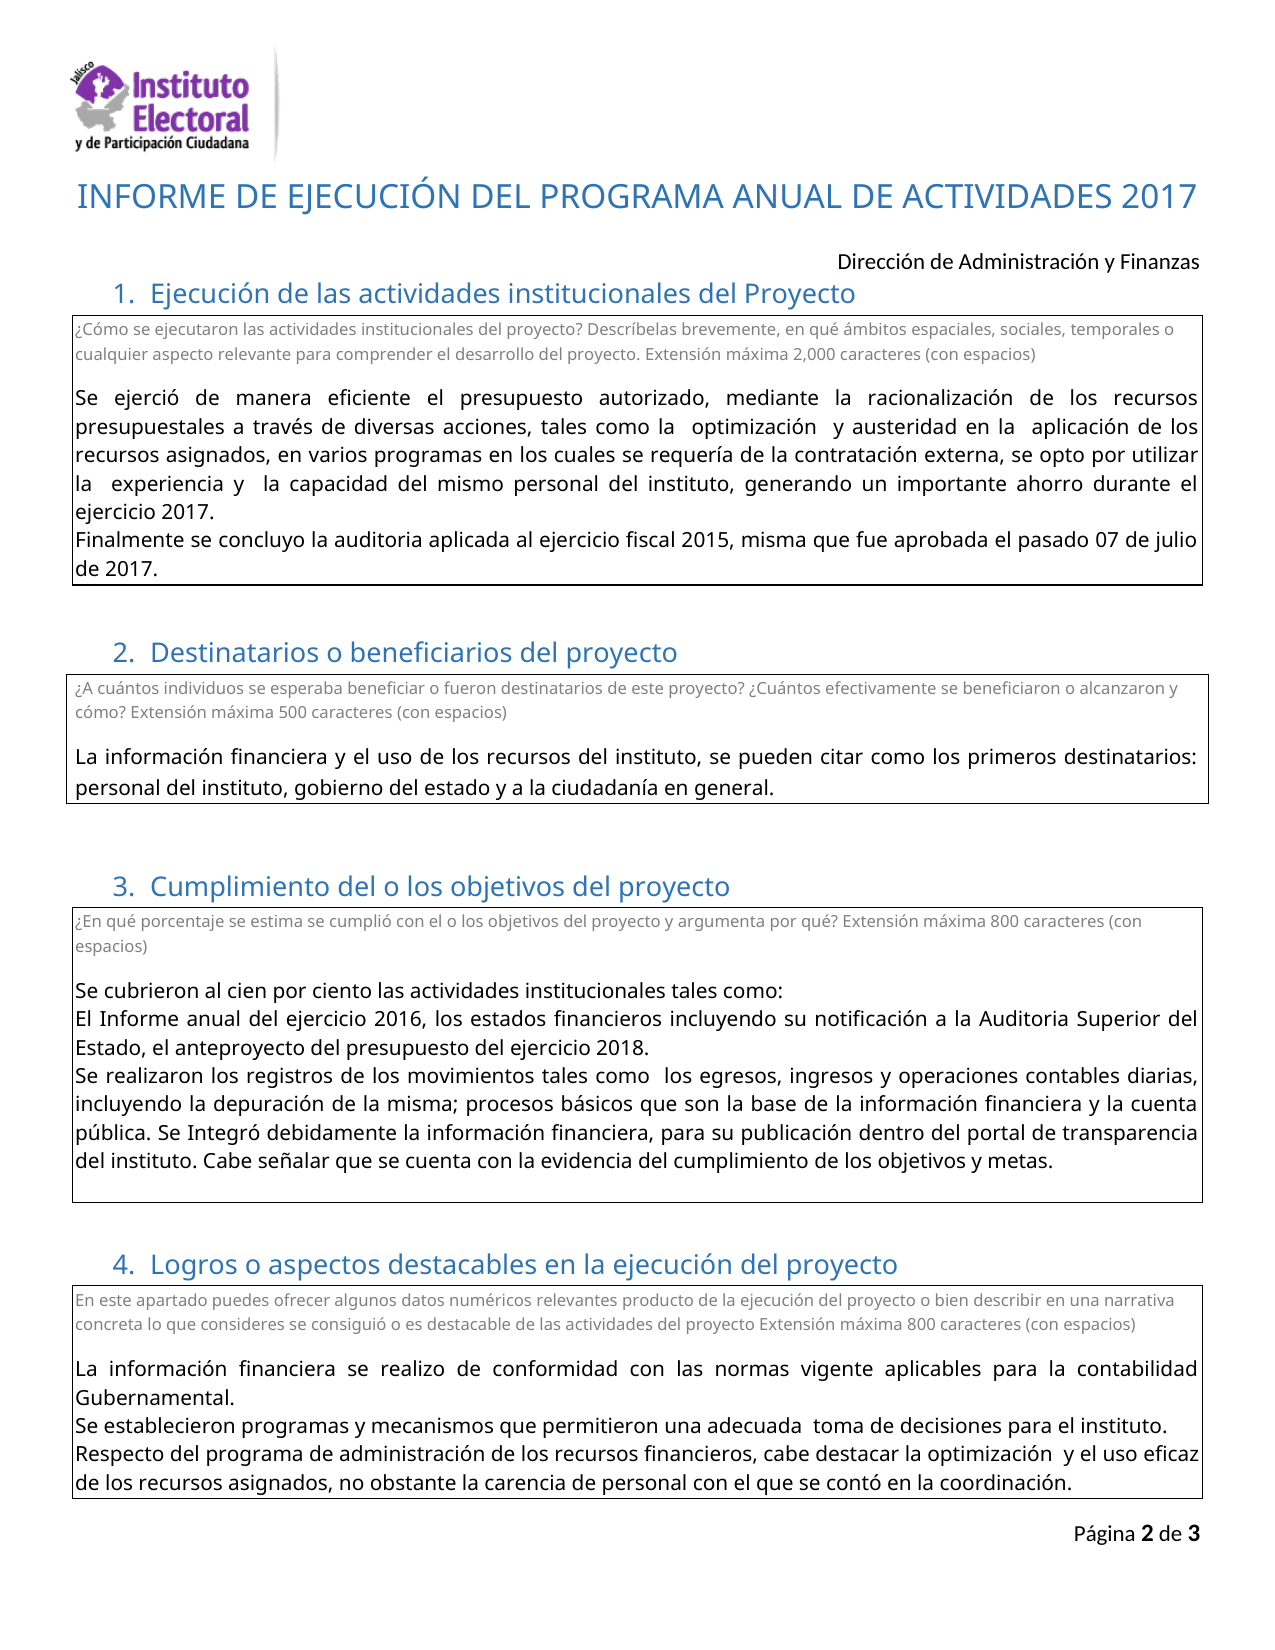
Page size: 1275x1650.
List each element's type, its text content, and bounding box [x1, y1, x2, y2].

text ¿Cómo se ejecutaron las actividades institucionales del proyecto? Descríbelas brevemente, en qué ámbitos espaciales, sociales, temporales o cualquier aspecto relevante para comprender el desarrollo del proyecto. Extensión máxima 2,000 caracteres (con espacios) [73, 316, 1202, 365]
subtitle Logros o aspectos destacables en la ejecución del proyecto [112, 1246, 1200, 1282]
text Finalmente se concluyo la auditoria aplicada al ejercicio fiscal 2015, misma que fue aprobada el pasado 07 de julio de 2017. [73, 522, 1202, 584]
text El Informe anual del ejercicio 2016, los estados financieros incluyendo su notificación a la Auditoria Superior del Estado, el anteproyecto del presupuesto del ejercicio 2018. [75, 1004, 1200, 1061]
text La información financiera se realizo de conformidad con las normas vigente aplicables para la contabilidad Gubernamental. [73, 1351, 1202, 1411]
text Se realizaron los registros de los movimientos tales como los egresos, ingresos y operaciones contables diarias, incluyendo la depuración de la misma; procesos básicos que son la base de la información financiera y la cuenta pública. Se Integró debidamente la información financiera, para su publicación dentro del portal de transparencia del instituto. Cabe señalar que se cuenta con la evidencia del cumplimiento de los objetivos y metas. [75, 1061, 1200, 1175]
text ¿En qué porcentaje se estima se cumplió con el o los objetivos del proyecto y argumenta por qué? Extensión máxima 800 caracteres (con espacios) [73, 908, 1202, 957]
subtitle Destinatarios o beneficiarios del proyecto [112, 634, 1200, 671]
text ¿A cuántos individuos se esperaba beneficiar o fueron destinatarios de este proyecto? ¿Cuántos efectivamente se beneficiaron o alcanzaron y cómo? Extensión máxima 500 caracteres (con espacios) [67, 675, 1208, 724]
text En este apartado puedes ofrecer algunos datos numéricos relevantes producto de la ejecución del proyecto o bien describir en una narrativa concreta lo que consideres se consiguió o es destacable de las actividades del proyecto Extensión máxima 800 caracteres (con espacios) [73, 1286, 1202, 1336]
text Se ejerció de manera eficiente el presupuesto autorizado, mediante la racionalización de los recursos presupuestales a través de diversas acciones, tales como la optimización y austeridad en la aplicación de los recursos asignados, en varios programas en los cuales se requería de la contratación externa, se opto por utilizar la experiencia y la capacidad del mismo personal del instituto, generando un importante ahorro durante el ejercicio 2017. [73, 380, 1202, 522]
subtitle Ejecución de las actividades institucionales del Proyecto [112, 275, 1200, 312]
picture [59, 37, 302, 173]
subtitle Cumplimiento del o los objetivos del proyecto [112, 867, 1200, 904]
text Se establecieron programas y mecanismos que permitieron una adecuada toma de decisiones para el instituto. [75, 1411, 1200, 1436]
text La información financiera y el uso de los recursos del instituto, se pueden citar como los primeros destinatarios: personal del instituto, gobierno del estado y a la ciudadanía en general. [67, 739, 1208, 803]
text Se cubrieron al cien por ciento las actividades institucionales tales como: [73, 973, 1202, 1004]
text Respecto del programa de administración de los recursos financieros, cabe destacar la optimización y el uso eficaz de los recursos asignados, no obstante la carencia de personal con el que se contó en la coordinación. [73, 1436, 1202, 1498]
